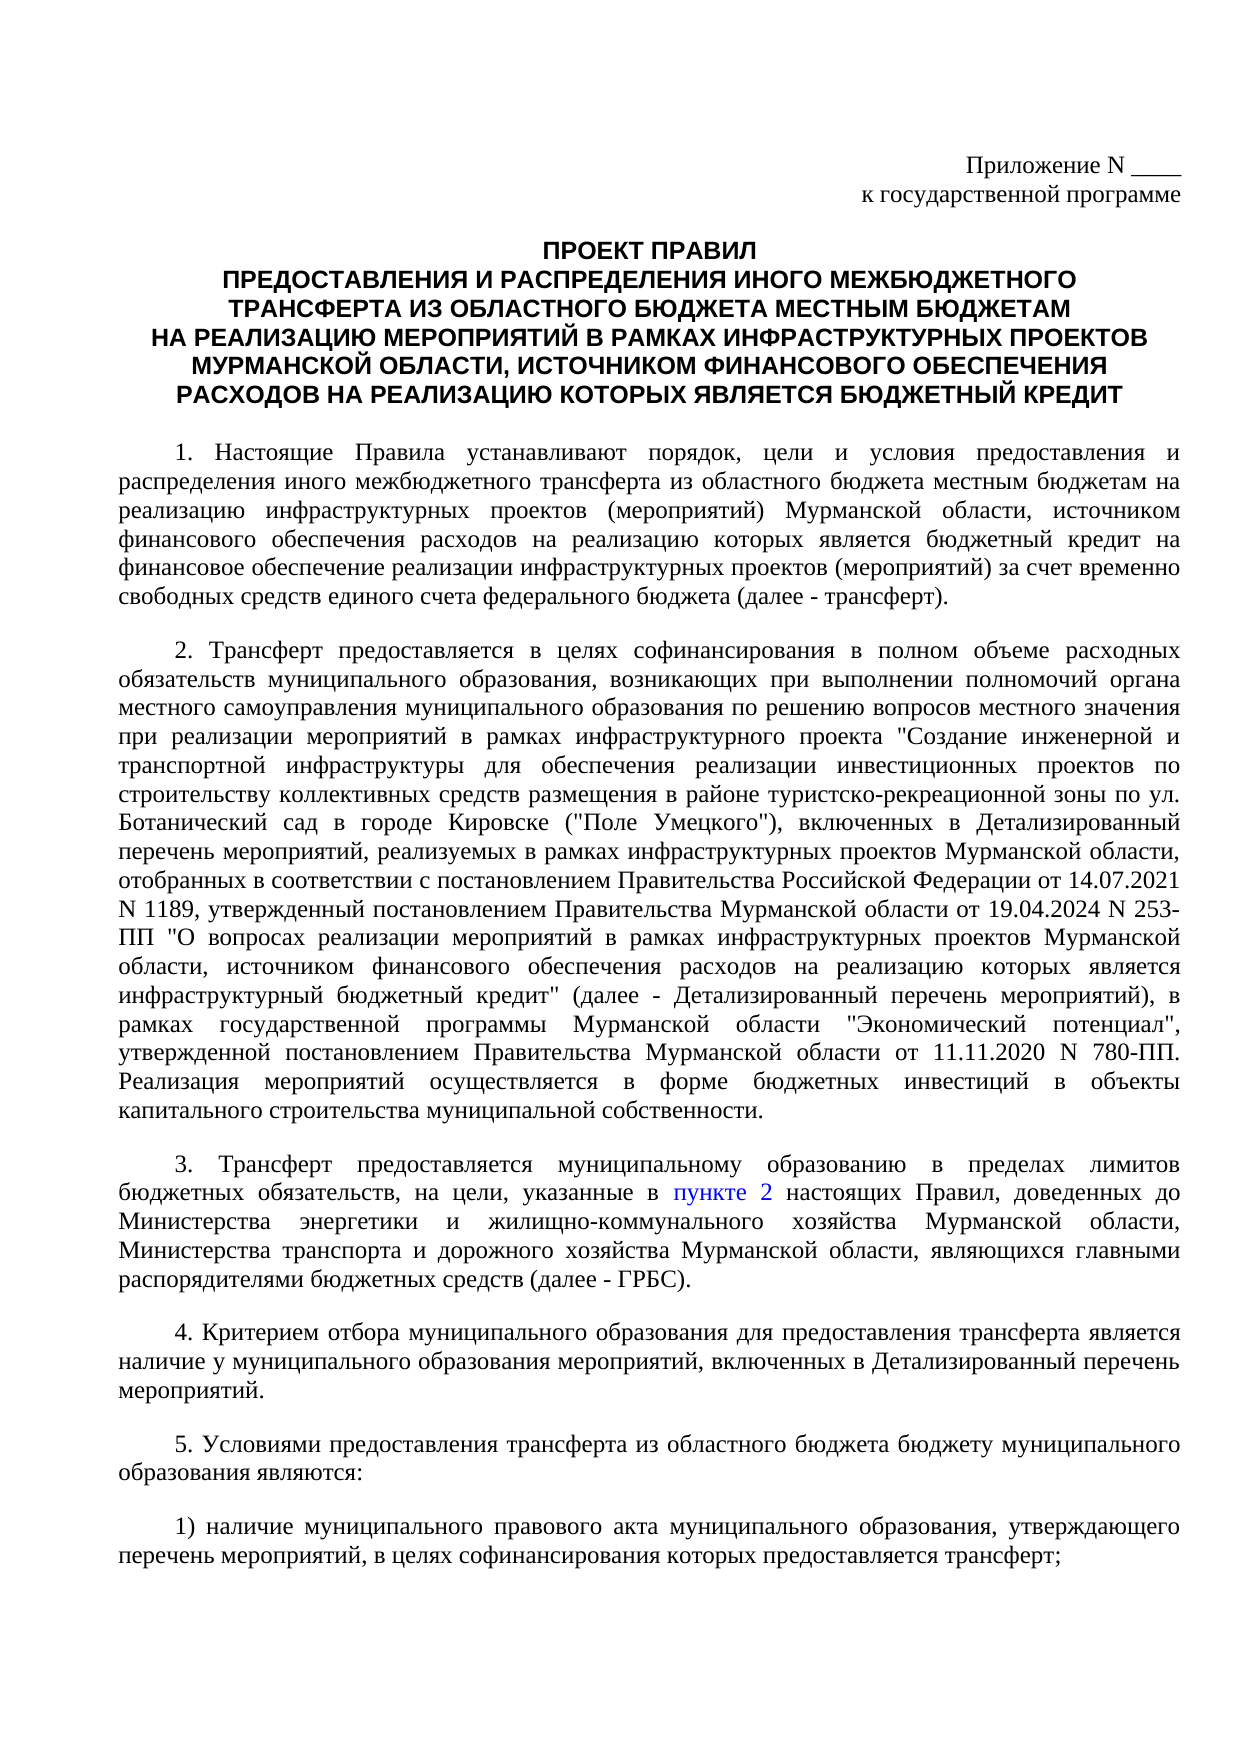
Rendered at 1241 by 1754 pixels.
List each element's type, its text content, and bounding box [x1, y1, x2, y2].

text 2. Трансферт предоставляется в целях софинансирования в полном объеме расходных обязательств муниципального образования, возникающих при выполнении полномочий органа местного самоуправления муниципального образования по решению вопросов местного значения при реализации мероприятий в рамках инфраструктурного проекта "Создание инженерной и транспортной инфраструктуры для обеспечения реализации инвестиционных проектов по строительству коллективных средств размещения в районе туристско-рекреационной зоны по ул. Ботанический сад в городе Кировске ("Поле Умецкого"), включенных в Детализированный перечень мероприятий, реализуемых в рамках инфраструктурных проектов Мурманской области, отобранных в соответствии с постановлением Правительства Российской Федерации от 14.07.2021 N 1189, утвержденный постановлением Правительства Мурманской области от 19.04.2024 N 253-ПП "О вопросах реализации мероприятий в рамках инфраструктурных проектов Мурманской области, источником финансового обеспечения расходов на реализацию которых является инфраструктурный бюджетный кредит" (далее - Детализированный перечень мероприятий), в рамках государственной программы Мурманской области "Экономический потенциал", утвержденной постановлением Правительства Мурманской области от 11.11.2020 N 780-ПП. Реализация мероприятий осуществляется в форме бюджетных инвестиций в объекты капитального строительства муниципальной собственности. [118, 635, 1181, 1124]
title ТРАНСФЕРТА ИЗ ОБЛАСТНОГО БЮДЖЕТА МЕСТНЫМ БЮДЖЕТАМ [118, 294, 1181, 322]
text 4. Критерием отбора муниципального образования для предоставления трансферта является наличие у муниципального образования мероприятий, включенных в Детализированный перечень мероприятий. [118, 1317, 1181, 1404]
title НА РЕАЛИЗАЦИЮ МЕРОПРИЯТИЙ В РАМКАХ ИНФРАСТРУКТУРНЫХ ПРОЕКТОВ [118, 322, 1181, 351]
title ПРОЕКТ ПРАВИЛ [118, 236, 1181, 265]
text 3. Трансферт предоставляется муниципальному образованию в пределах лимитов бюджетных обязательств, на цели, указанные в пункте 2 настоящих Правил, доведенных до Министерства энергетики и жилищно-коммунального хозяйства Мурманской области, Министерства транспорта и дорожного хозяйства Мурманской области, являющихся главными распорядителями бюджетных средств (далее - ГРБС). [118, 1149, 1181, 1292]
text Приложение N ____ [118, 150, 1181, 179]
title ПРЕДОСТАВЛЕНИЯ И РАСПРЕДЕЛЕНИЯ ИНОГО МЕЖБЮДЖЕТНОГО [118, 265, 1181, 294]
title МУРМАНСКОЙ ОБЛАСТИ, ИСТОЧНИКОМ ФИНАНСОВОГО ОБЕСПЕЧЕНИЯ [118, 351, 1181, 380]
text к государственной программе [118, 179, 1181, 207]
text 1) наличие муниципального правового акта муниципального образования, утверждающего перечень мероприятий, в целях софинансирования которых предоставляется трансферт; [118, 1511, 1181, 1569]
text 1. Настоящие Правила устанавливают порядок, цели и условия предоставления и распределения иного межбюджетного трансферта из областного бюджета местным бюджетам на реализацию инфраструктурных проектов (мероприятий) Мурманской области, источником финансового обеспечения расходов на реализацию которых является бюджетный кредит на финансовое обеспечение реализации инфраструктурных проектов (мероприятий) за счет временно свободных средств единого счета федерального бюджета (далее - трансферт). [118, 437, 1181, 610]
text 5. Условиями предоставления трансферта из областного бюджета бюджету муниципального образования являются: [118, 1429, 1181, 1486]
title РАСХОДОВ НА РЕАЛИЗАЦИЮ КОТОРЫХ ЯВЛЯЕТСЯ БЮДЖЕТНЫЙ КРЕДИТ [118, 380, 1181, 409]
